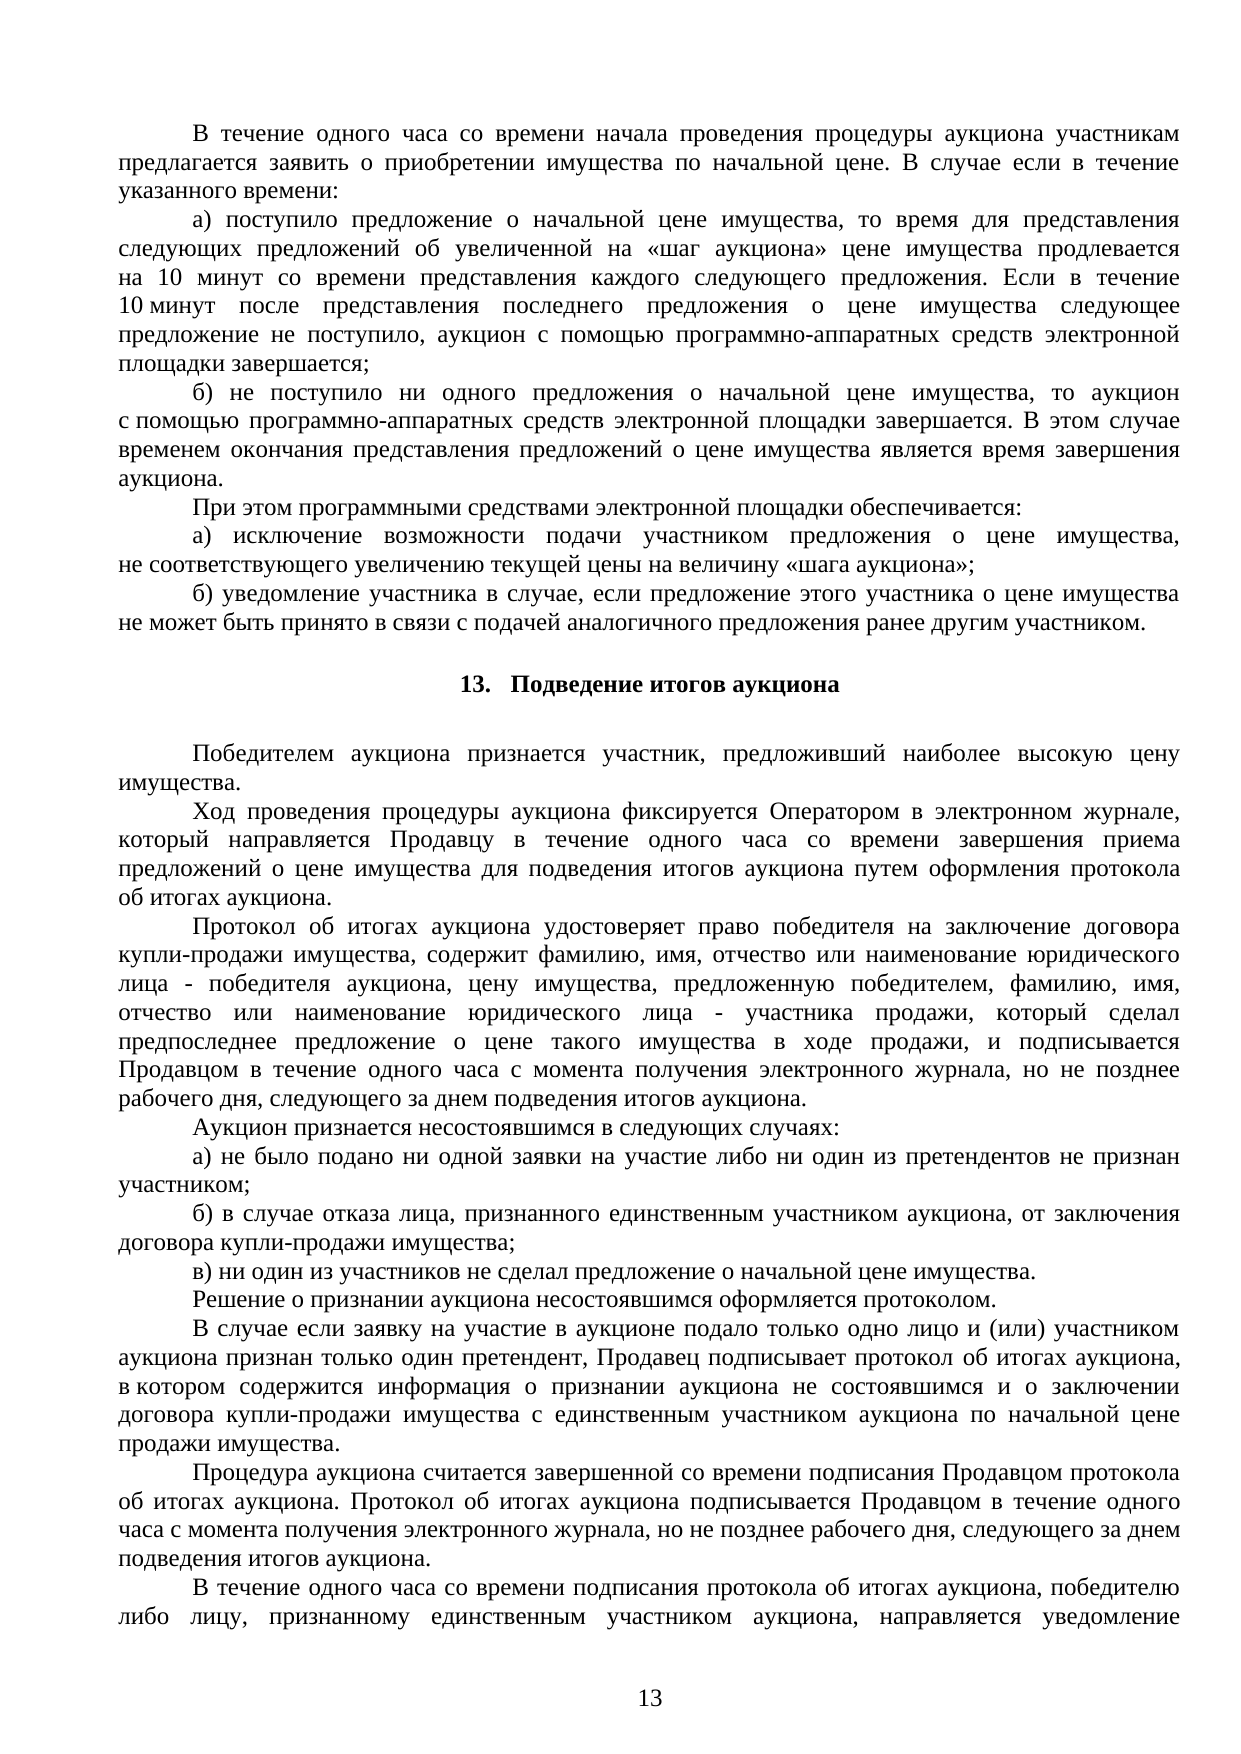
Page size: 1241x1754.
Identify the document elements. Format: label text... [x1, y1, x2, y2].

text Решение о признании аукциона несостоявшимся оформляется протоколом. [118, 1284, 1181, 1313]
list Подведение итогов аукциона [118, 664, 1181, 700]
text Процедура аукциона считается завершенной со времени подписания Продавцом протокола об итогах аукциона. Протокол об итогах аукциона подписывается Продавцом в течение одного часа с момента получения электронного журнала, но не позднее рабочего дня, следующего за днем подведения итогов аукциона. [118, 1457, 1181, 1572]
text Победителем аукциона признается участник, предложивший наиболее высокую цену имущества. [118, 738, 1181, 796]
text В течение одного часа со времени начала проведения процедуры аукциона участникам предлагается заявить о приобретении имущества по начальной цене. В случае если в течение указанного времени: [118, 118, 1181, 204]
text б) в случае отказа лица, признанного единственным участником аукциона, от заключения договора купли-продажи имущества; [118, 1198, 1181, 1256]
text б) уведомление участника в случае, если предложение этого участника о цене имущества не может быть принято в связи с подачей аналогичного предложения ранее другим участником. [118, 578, 1181, 636]
text а) не было подано ни одной заявки на участие либо ни один из претендентов не признан участником; [118, 1141, 1181, 1198]
text В случае если заявку на участие в аукционе подало только одно лицо и (или) участником аукциона признан только один претендент, Продавец подписывает протокол об итогах аукциона, в котором содержится информация о признании аукциона не состоявшимся и о заключении договора купли-продажи имущества с единственным участником аукциона по начальной цене продажи имущества. [118, 1313, 1181, 1457]
text а) исключение возможности подачи участником предложения о цене имущества, не соответствующего увеличению текущей цены на величину «шага аукциона»; [118, 521, 1181, 578]
text а) поступило предложение о начальной цене имущества, то время для представления следующих предложений об увеличенной на «шаг аукциона» цене имущества продлевается на 10 минут со времени представления каждого следующего предложения. Если в течение 10 минут после представления последнего предложения о цене имущества следующее предложение не поступило, аукцион с помощью программно-аппаратных средств электронной площадки завершается; [118, 204, 1181, 377]
text Ход проведения процедуры аукциона фиксируется Оператором в электронном журнале, который направляется Продавцу в течение одного часа со времени завершения приема предложений о цене имущества для подведения итогов аукциона путем оформления протокола об итогах аукциона. [118, 796, 1181, 911]
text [118, 1572, 1181, 1629]
text в) ни один из участников не сделал предложение о начальной цене имущества. [118, 1256, 1181, 1284]
text Протокол об итогах аукциона удостоверяет право победителя на заключение договора купли-продажи имущества, содержит фамилию, имя, отчество или наименование юридического лица - победителя аукциона, цену имущества, предложенную победителем, фамилию, имя, отчество или наименование юридического лица - участника продажи, который сделал предпоследнее предложение о цене такого имущества в ходе продажи, и подписывается Продавцом в течение одного часа с момента получения электронного журнала, но не позднее рабочего дня, следующего за днем подведения итогов аукциона. [118, 911, 1181, 1112]
text Аукцион признается несостоявшимся в следующих случаях: [118, 1112, 1181, 1141]
text б) не поступило ни одного предложения о начальной цене имущества, то аукцион с помощью программно-аппаратных средств электронной площадки завершается. В этом случае временем окончания представления предложений о цене имущества является время завершения аукциона. [118, 377, 1181, 492]
text При этом программными средствами электронной площадки обеспечивается: [118, 492, 1181, 521]
